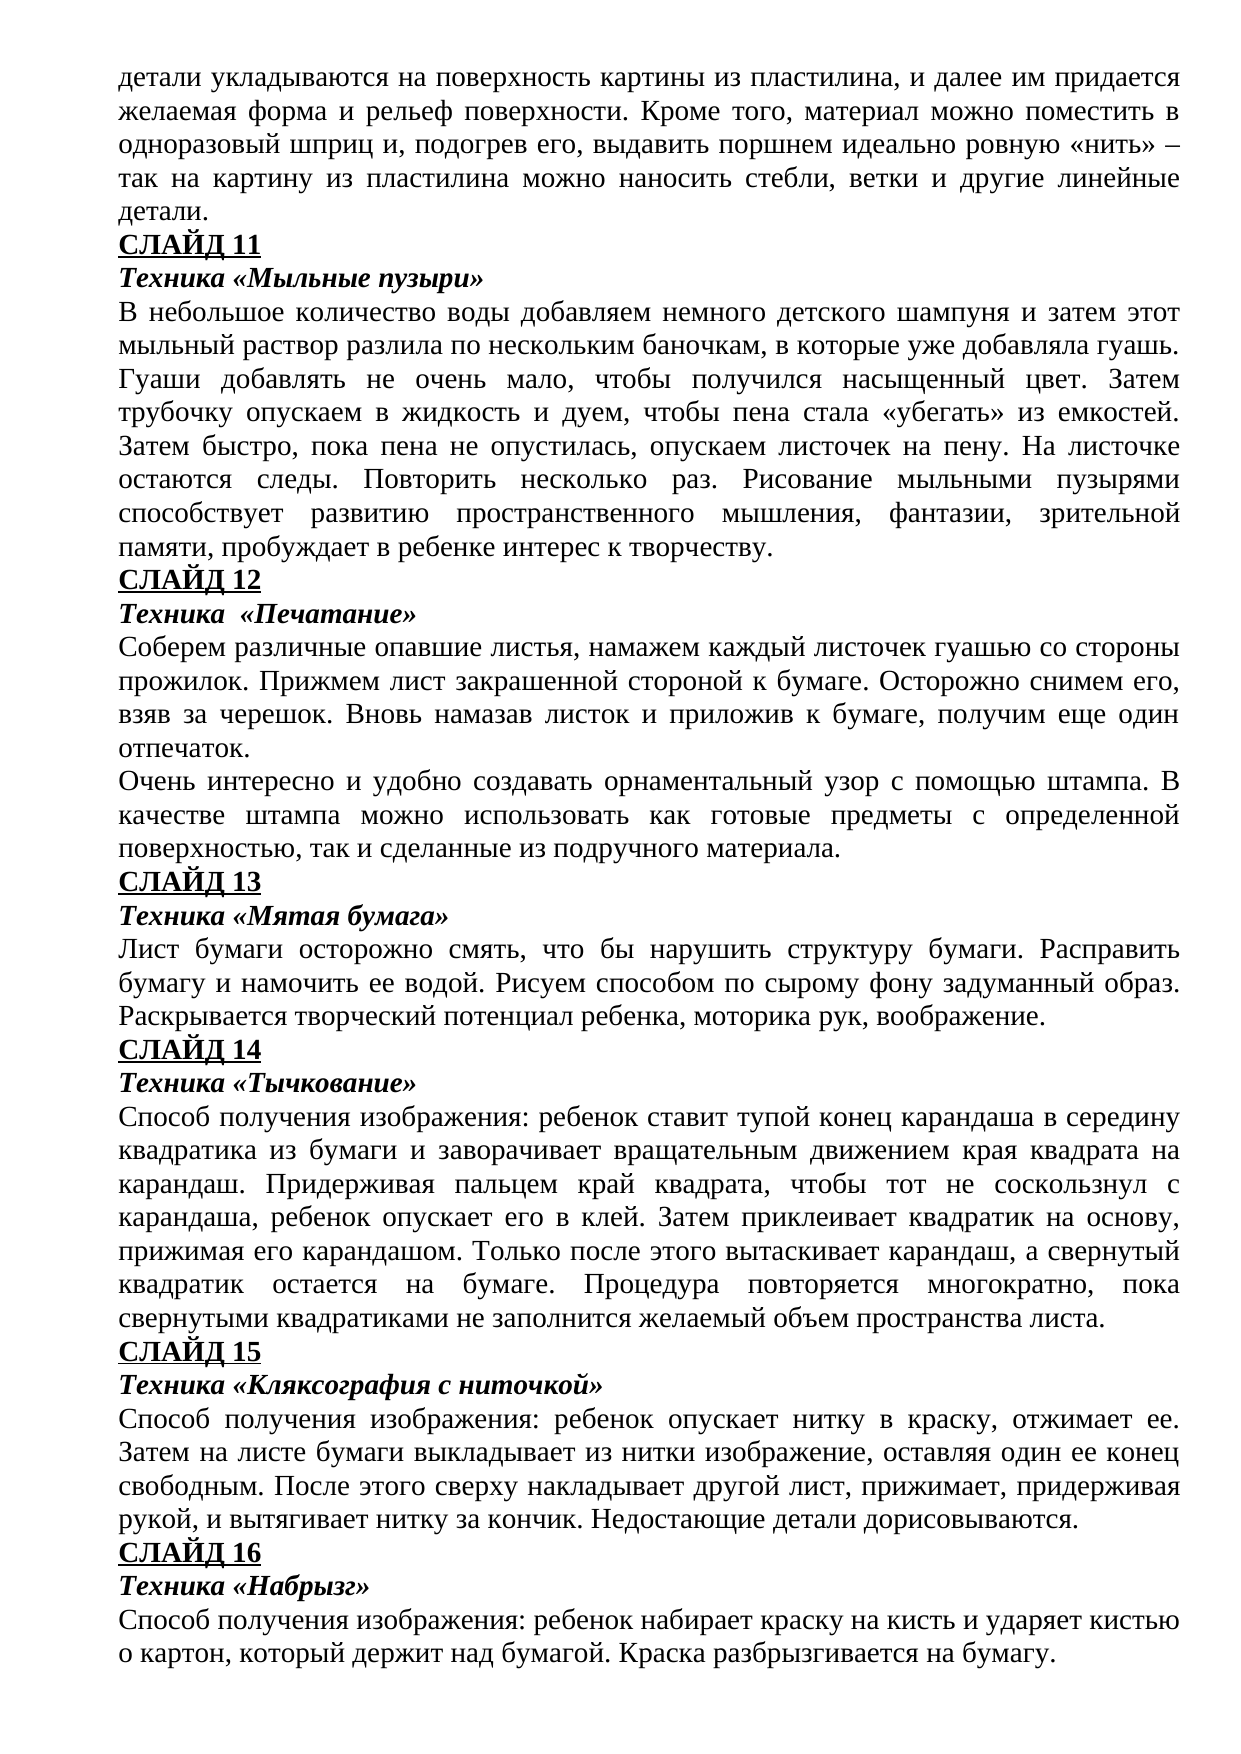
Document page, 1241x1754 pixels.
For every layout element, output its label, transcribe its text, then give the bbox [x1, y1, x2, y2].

text СЛАЙД 16 [118, 1535, 1181, 1568]
text СЛАЙД 12 [118, 562, 1181, 596]
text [118, 59, 1181, 227]
text В небольшое количество воды добавляем немного детского шампуня и затем этот мыльный раствор разлила по нескольким баночкам, в которые уже добавляла гуашь. Гуаши добавлять не очень мало, чтобы получился насыщенный цвет. Затем трубочку опускаем в жидкость и дуем, чтобы пена стала «убегать» из емкостей. Затем быстро, пока пена не опустилась, опускаем листочек на пену. На листочке остаются следы. Повторить несколько раз. Рисование мыльными пузырями способствует развитию пространственного мышления, фантазии, зрительной памяти, пробуждает в ребенке интерес к творчеству. [118, 294, 1181, 562]
text Способ получения изображения: ребенок опускает нитку в краску, отжимает ее. Затем на листе бумаги выкладывает из нитки изображение, оставляя один ее конец свободным. После этого сверху накладывает другой лист, прижимает, придерживая рукой, и вытягивает нитку за кончик. Недостающие детали дорисовываются. [118, 1401, 1181, 1535]
text СЛАЙД 13 [118, 864, 1181, 898]
text Техника «Печатание» [118, 596, 1181, 629]
text СЛАЙД 11 [118, 227, 1181, 260]
text Очень интересно и удобно создавать орнаментальный узор с помощью штампа. В качестве штампа можно использовать как готовые предметы с определенной поверхностью, так и сделанные из подручного материала. [118, 763, 1181, 864]
text Соберем различные опавшие листья, намажем каждый листочек гуашью со стороны прожилок. Прижмем лист закрашенной стороной к бумаге. Осторожно снимем его, взяв за черешок. Вновь намазав листок и приложив к бумаге, получим еще один отпечаток. [118, 629, 1181, 763]
text Способ получения изображения: ребенок ставит тупой конец карандаша в середину квадратика из бумаги и заворачивает вращательным движением края квадрата на карандаш. Придерживая пальцем край квадрата, чтобы тот не соскользнул с карандаша, ребенок опускает его в клей. Затем приклеивает квадратик на основу, прижимая его карандашом. Только после этого вытаскивает карандаш, а свернутый квадратик остается на бумаге. Процедура повторяется многократно, пока свернутыми квадратиками не заполнится желаемый объем пространства листа. [118, 1099, 1181, 1334]
text Техника «Мятая бумага» [118, 898, 1181, 931]
text Техника «Тычкование» [118, 1065, 1181, 1099]
text Техника «Набрызг» [118, 1568, 1181, 1602]
text Техника «Мыльные пузыри» [118, 260, 1181, 294]
text СЛАЙД 15 [118, 1334, 1181, 1367]
text Техника «Кляксография с ниточкой» [118, 1367, 1181, 1401]
text СЛАЙД 14 [118, 1032, 1181, 1065]
text Лист бумаги осторожно смять, что бы нарушить структуру бумаги. Расправить бумагу и намочить ее водой. Рисуем способом по сырому фону задуманный образ. Раскрывается творческий потенциал ребенка, моторика рук, воображение. [118, 931, 1181, 1032]
text Способ получения изображения: ребенок набирает краску на кисть и ударяет кистью о картон, который держит над бумагой. Краска разбрызгивается на бумагу. [118, 1602, 1181, 1669]
